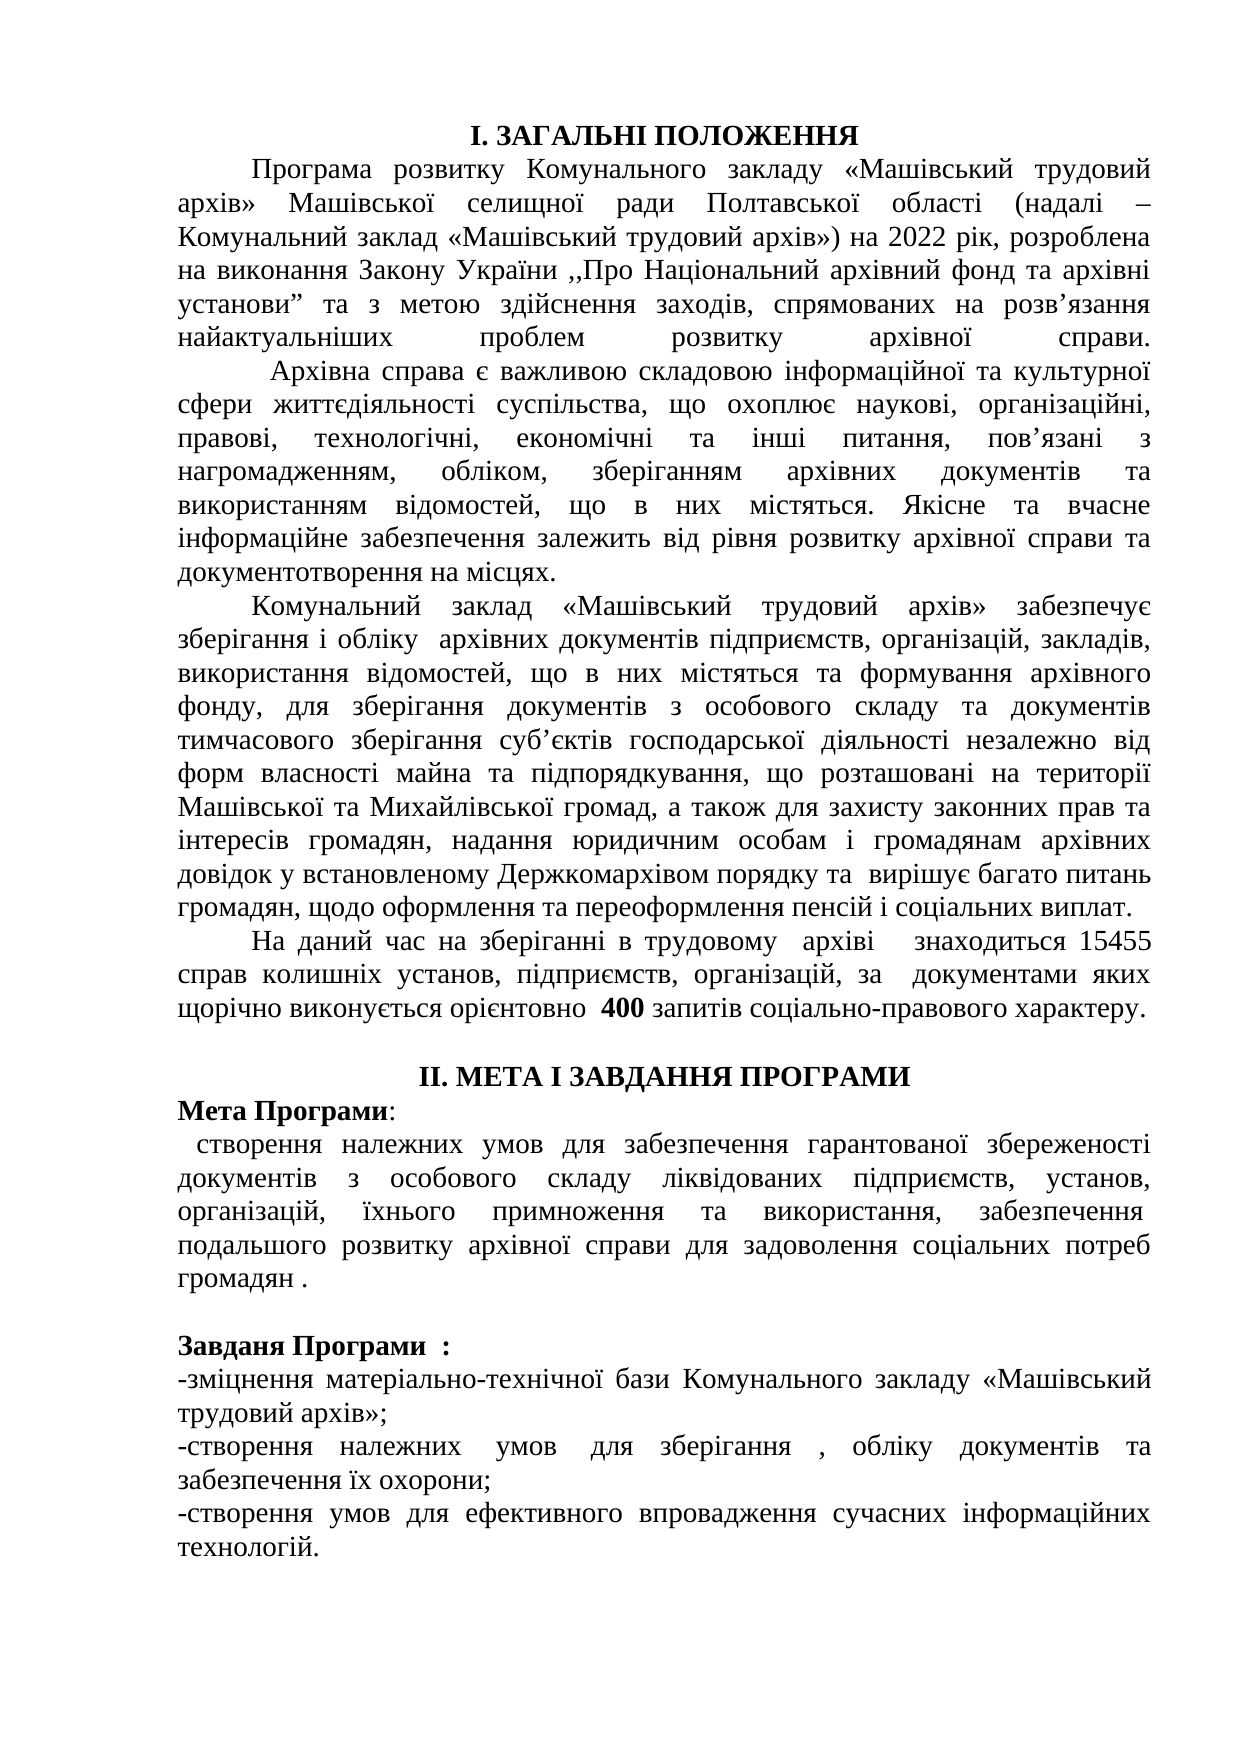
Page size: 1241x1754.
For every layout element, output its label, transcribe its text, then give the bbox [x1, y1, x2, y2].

text На даний час на зберіганні в трудовому архіві знаходиться 15455 справ колишніх установ, підприємств, організацій, за документами яких щорічно виконується орієнтовно 400 запитів соціально-правового характеру. [177, 923, 1152, 1024]
text -створення умов для ефективного впровадження сучасних інформаційних технологій. [177, 1495, 1152, 1562]
text -зміцнення матеріально-технічної бази Комунального закладу «Машівський трудовий архів»; [177, 1361, 1152, 1428]
text Програма розвитку Комунального закладу «Машівський трудовий архів» Машівської селищної ради Полтавської області (надалі – Комунальний заклад «Машівський трудовий архів») на 2022 рік, розроблена на виконання Закону України ,,Про Національний архівний фонд та архівні установи” та з метою здійснення заходів, спрямованих на розв’язання найактуальніших проблем розвитку архівної справи. Архівна справа є важливою складовою інформаційної та культурної сфери життєдіяльності суспільства, що охоплює наукові, організаційні, правові, технологічні, економічні та інші питання, пов’язані з нагромадженням, обліком, зберіганням архівних документів та використанням відомостей, що в них містяться. Якісне та вчасне інформаційне забезпечення залежить від рівня розвитку архівної справи та документотворення на місцях. [177, 152, 1152, 588]
text ІІ. МЕТА І ЗАВДАННЯ ПРОГРАМИ [177, 1059, 1152, 1093]
text І. ЗАГАЛЬНІ ПОЛОЖЕННЯ [177, 118, 1152, 152]
text створення належних умов для забезпечення гарантованої збереженості документів з особового складу ліквідованих підприємств, установ, організацій, їхнього примноження та використання, забезпечення подальшого розвитку архівної справи для задоволення соціальних потреб громадян . [177, 1126, 1152, 1294]
text Мета Програми: [177, 1093, 1152, 1126]
text Завданя Програми : [177, 1328, 1152, 1361]
text Комунальний заклад «Машівський трудовий архів» забезпечує зберігання і обліку архівних документів підприємств, організацій, закладів, використання відомостей, що в них містяться та формування архівного фонду, для зберігання документів з особового складу та документів тимчасового зберігання суб’єктів господарської діяльності незалежно від форм власності майна та підпорядкування, що розташовані на території Машівської та Михайлівської громад, а також для захисту законних прав та інтересів громадян, надання юридичним особам і громадянам архівних довідок у встановленому Держкомархівом порядку та вирішує багато питань громадян, щодо оформлення та переоформлення пенсій і соціальних виплат. [177, 588, 1152, 923]
text -створення належних умов для зберігання , обліку документів та забезпечення їх охорони; [177, 1428, 1152, 1495]
